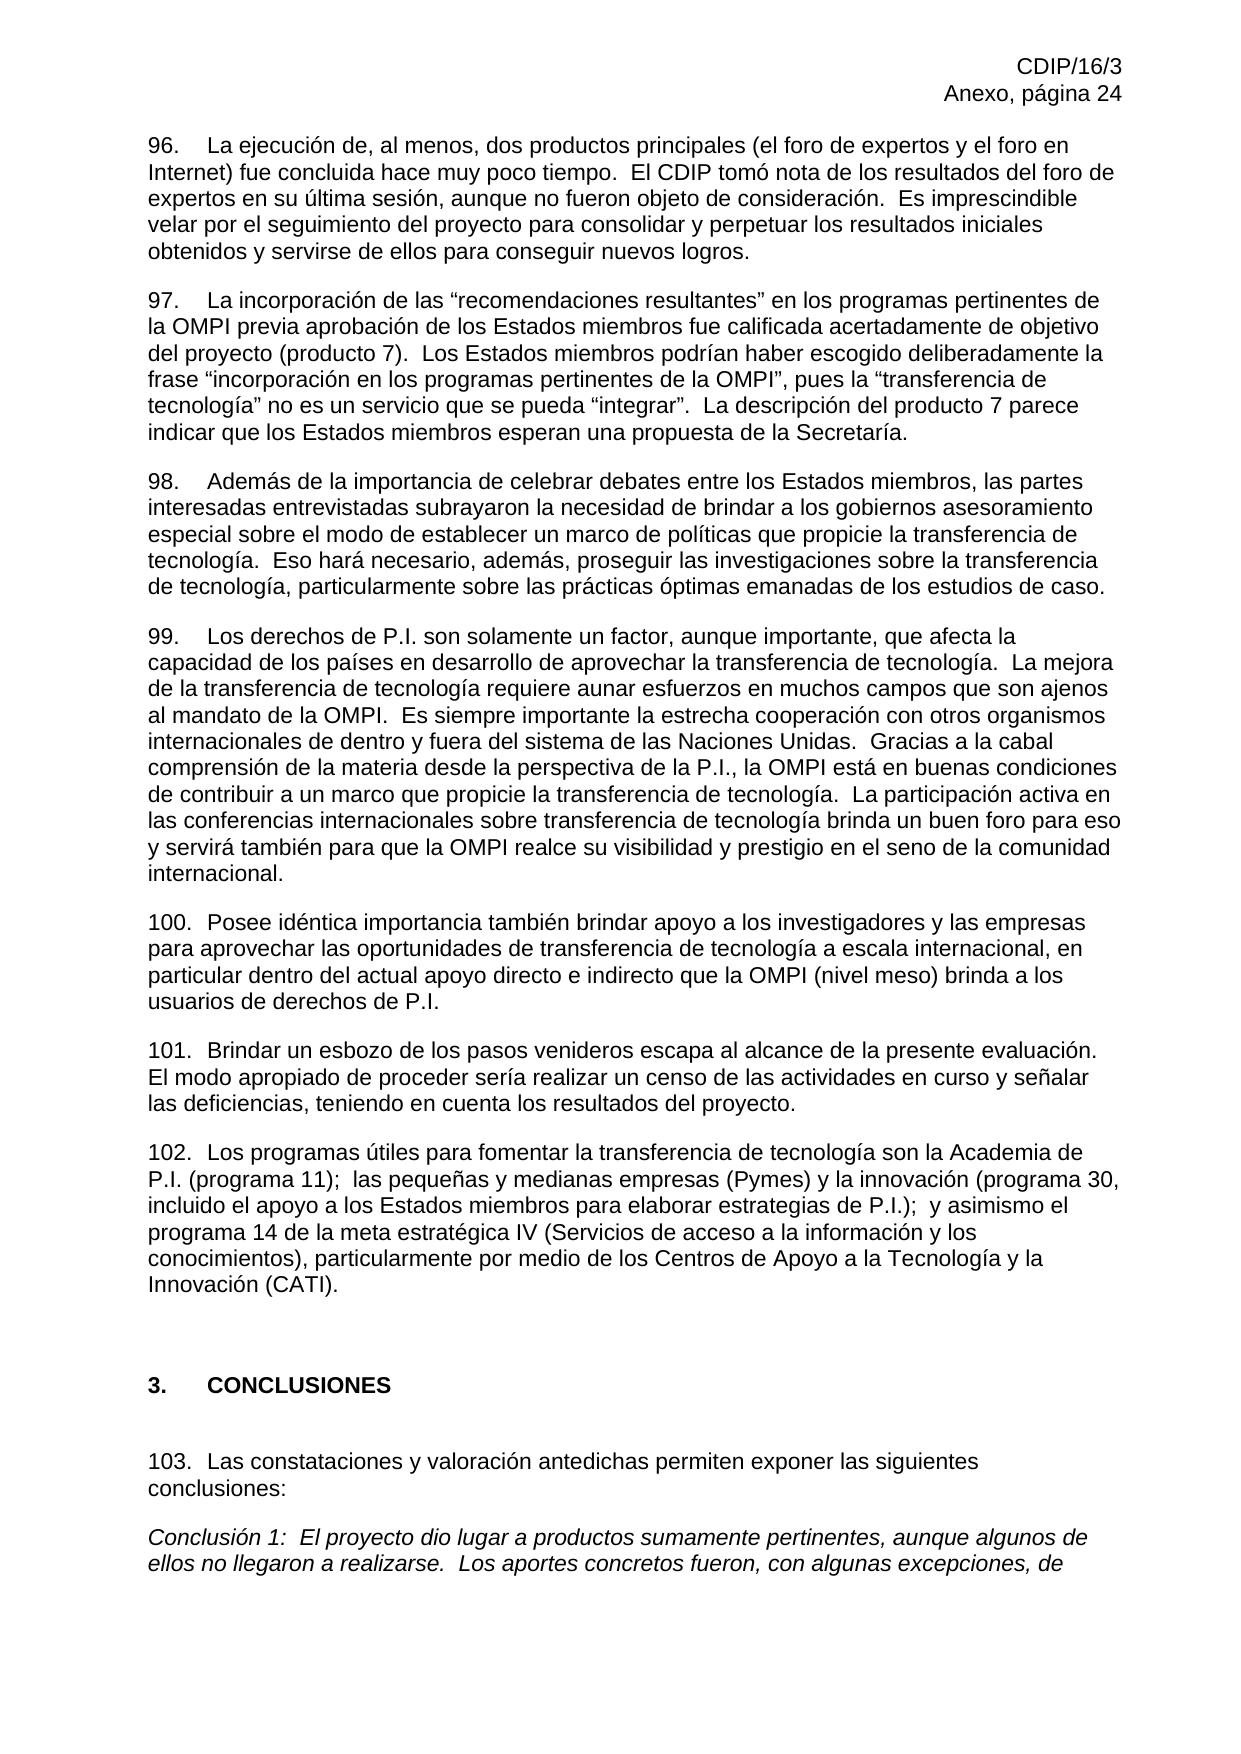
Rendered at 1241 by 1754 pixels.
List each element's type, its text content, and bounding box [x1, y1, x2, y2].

text Los derechos de P.I. son solamente un factor, aunque importante, que afecta la capacidad de los países en desarrollo de aprovechar la transferencia de tecnología. La mejora de la transferencia de tecnología requiere aunar esfuerzos en muchos campos que son ajenos al mandato de la OMPI. Es siempre importante la estrecha cooperación con otros organismos internacionales de dentro y fuera del sistema de las Naciones Unidas. Gracias a la cabal comprensión de la materia desde la perspectiva de la P.I., la OMPI está en buenas condiciones de contribuir a un marco que propicie la transferencia de tecnología. La participación activa en las conferencias internacionales sobre transferencia de tecnología brinda un buen foro para eso y servirá también para que la OMPI realce su visibilidad y prestigio en el seno de la comunidad internacional. [148, 623, 1122, 886]
subtitle 3. CONCLUSIONES [148, 1372, 1122, 1398]
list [148, 1524, 1122, 1576]
text Además de la importancia de celebrar debates entre los Estados miembros, las partes interesadas entrevistadas subrayaron la necesidad de brindar a los gobiernos asesoramiento especial sobre el modo de establecer un marco de políticas que propicie la transferencia de tecnología. Eso hará necesario, además, proseguir las investigaciones sobre la transferencia de tecnología, particularmente sobre las prácticas óptimas emanadas de los estudios de caso. [148, 468, 1122, 600]
text Brindar un esbozo de los pasos venideros escapa al alcance de la presente evaluación. El modo apropiado de proceder sería realizar un censo de las actividades en curso y señalar las deficiencias, teniendo en cuenta los resultados del proyecto. [148, 1037, 1122, 1116]
text Las constataciones y valoración antedichas permiten exponer las siguientes conclusiones: [148, 1448, 1122, 1501]
text La incorporación de las “recomendaciones resultantes” en los programas pertinentes de la OMPI previa aprobación de los Estados miembros fue calificada acertadamente de objetivo del proyecto (producto 7). Los Estados miembros podrían haber escogido deliberadamente la frase “incorporación en los programas pertinentes de la OMPI”, pues la “transferencia de tecnología” no es un servicio que se pueda “integrar”. La descripción del producto 7 parece indicar que los Estados miembros esperan una propuesta de la Secretaría. [148, 287, 1122, 445]
text Los programas útiles para fomentar la transferencia de tecnología son la Academia de P.I. (programa 11); las pequeñas y medianas empresas (Pymes) y la innovación (programa 30, incluido el apoyo a los Estados miembros para elaborar estrategias de P.I.); y asimismo el programa 14 de la meta estratégica IV (Servicios de acceso a la información y los conocimientos), particularmente por medio de los Centros de Apoyo a la Tecnología y la Innovación (CATI). [148, 1139, 1122, 1297]
text Posee idéntica importancia también brindar apoyo a los investigadores y las empresas para aprovechar las oportunidades de transferencia de tecnología a escala internacional, en particular dentro del actual apoyo directo e indirecto que la OMPI (nivel meso) brinda a los usuarios de derechos de P.I. [148, 909, 1122, 1014]
text La ejecución de, al menos, dos productos principales (el foro de expertos y el foro en Internet) fue concluida hace muy poco tiempo. El CDIP tomó nota de los resultados del foro de expertos en su última sesión, aunque no fueron objeto de consideración. Es imprescindible velar por el seguimiento del proyecto para consolidar y perpetuar los resultados iniciales obtenidos y servirse de ellos para conseguir nuevos logros. [148, 132, 1122, 264]
